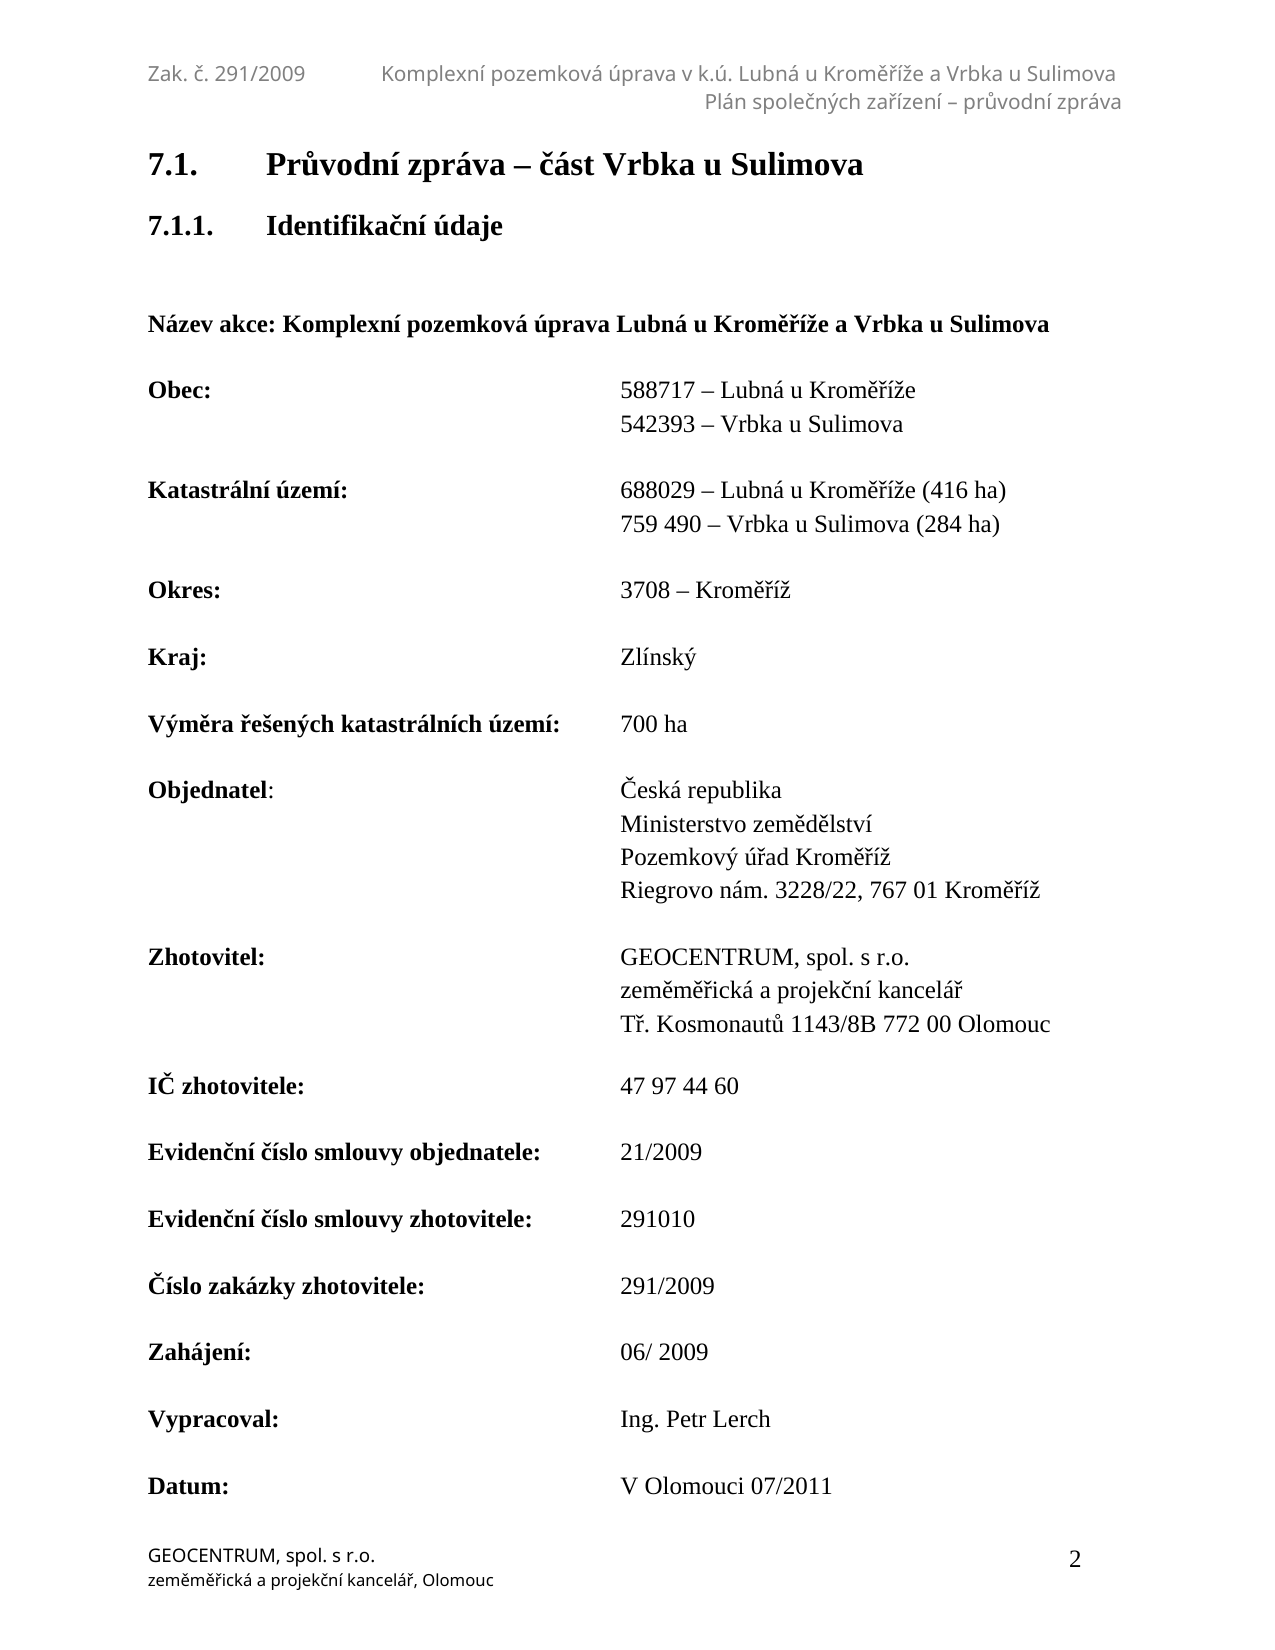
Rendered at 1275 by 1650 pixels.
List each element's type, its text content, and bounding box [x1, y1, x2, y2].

text zeměměřická a projekční kancelář [148, 972, 1157, 1005]
text Riegrovo nám. 3228/22, 767 01 Kroměříž [148, 872, 1157, 905]
text 542393 – Vrbka u Sulimova [148, 405, 1157, 439]
text Obec: 588717 – Lubná u Kroměříže [148, 372, 1157, 405]
text Název akce: Komplexní pozemková úprava Lubná u Kroměříže a Vrbka u Sulimova [148, 305, 1157, 339]
text IČ zhotovitele: 47 97 44 60 [148, 1067, 1157, 1101]
text 759 490 – Vrbka u Sulimova () [148, 505, 1157, 539]
text Datum: V Olomouci 07/2011 [148, 1467, 1157, 1501]
text Okres: 3708 – Kroměříž [148, 572, 1157, 605]
text Ministerstvo zemědělství [148, 805, 1157, 839]
text Kraj: Zlínský [148, 639, 1157, 672]
text Zahájení: 06/ 2009 [148, 1334, 1157, 1367]
text Evidenční číslo smlouvy objednatele: 21/2009 [148, 1134, 1157, 1167]
text Vypracoval: Ing. Petr Lerch [148, 1401, 1157, 1434]
text Zhotovitel: GEOCENTRUM, spol. s r.o. [148, 939, 1157, 972]
text Tř. Kosmonautů 1143/8B 772 00 Olomouc [148, 1005, 1157, 1039]
text Katastrální území: 688029 – Lubná u Kroměříže () [148, 472, 1157, 505]
text 7.1. Průvodní zpráva – část Vrbka u Sulimova [148, 145, 1157, 183]
text Objednatel: Česká republika [148, 772, 1157, 805]
text Pozemkový úřad Kroměříž [148, 839, 1157, 872]
text Výměra řešených katastrálních území: [148, 705, 1157, 739]
text Číslo zakázky zhotovitele: 291/2009 [148, 1267, 1157, 1301]
text Evidenční číslo smlouvy zhotovitele: 291010 [148, 1201, 1157, 1234]
subtitle 7.1.1. Identifikační údaje [148, 208, 1157, 242]
